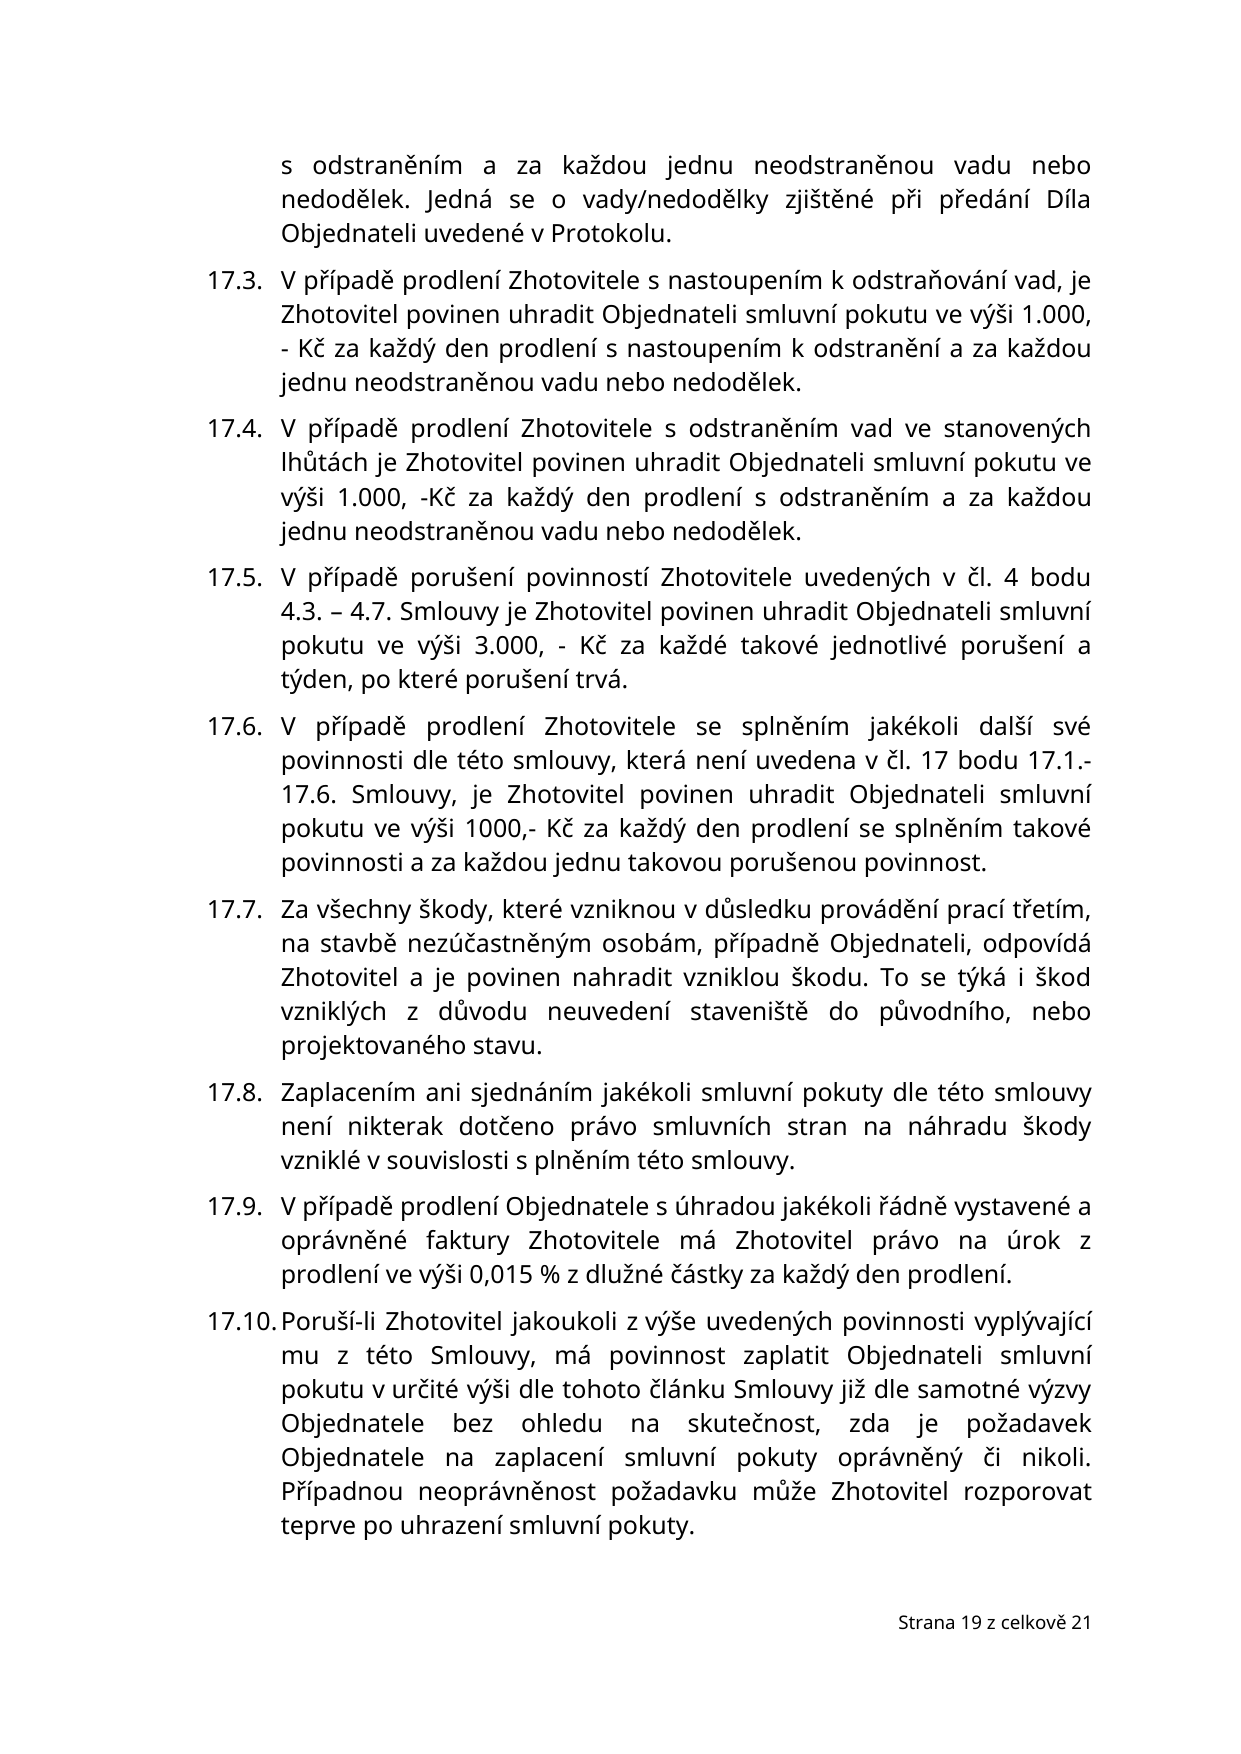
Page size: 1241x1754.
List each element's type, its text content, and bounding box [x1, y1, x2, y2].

text Poruší-li Zhotovitel jakoukoli z výše uvedených povinnosti vyplývající mu z této Smlouvy, má povinnost zaplatit Objednateli smluvní pokutu v určité výši dle tohoto článku Smlouvy již dle samotné výzvy Objednatele bez ohledu na skutečnost, zda je požadavek Objednatele na zaplacení smluvní pokuty oprávněný či nikoli. Případnou neoprávněnost požadavku může Zhotovitel rozporovat teprve po uhrazení smluvní pokuty. [207, 1303, 1093, 1542]
text V případě prodlení Zhotovitele se splněním jakékoli další své povinnosti dle této smlouvy, která není uvedena v čl. 17 bodu 17.1.-17.6. Smlouvy, je Zhotovitel povinen uhradit Objednateli smluvní pokutu ve výši 1000,- Kč za každý den prodlení se splněním takové povinnosti a za každou jednu takovou porušenou povinnost. [207, 708, 1093, 879]
text Zaplacením ani sjednáním jakékoli smluvní pokuty dle této smlouvy není nikterak dotčeno právo smluvních stran na náhradu škody vzniklé v souvislosti s plněním této smlouvy. [207, 1074, 1093, 1176]
text V případě prodlení Objednatele s úhradou jakékoli řádně vystavené a oprávněné faktury Zhotovitele má Zhotovitel právo na úrok z prodlení ve výši 0,015 % z dlužné částky za každý den prodlení. [207, 1189, 1093, 1291]
text V případě prodlení Zhotovitele s odstraněním vad ve stanovených lhůtách je Zhotovitel povinen uhradit Objednateli smluvní pokutu ve výši 1.000, -Kč za každý den prodlení s odstraněním a za každou jednu neodstraněnou vadu nebo nedodělek. [207, 411, 1093, 547]
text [207, 148, 1093, 250]
text Za všechny škody, které vzniknou v důsledku provádění prací třetím, na stavbě nezúčastněným osobám, případně Objednateli, odpovídá Zhotovitel a je povinen nahradit vzniklou škodu. To se týká i škod vzniklých z důvodu neuvedení staveniště do původního, nebo projektovaného stavu. [207, 891, 1093, 1062]
text V případě porušení povinností Zhotovitele uvedených v čl. 4 bodu 4.3. – 4.7. Smlouvy je Zhotovitel povinen uhradit Objednateli smluvní pokutu ve výši 3.000, - Kč za každé takové jednotlivé porušení a týden, po které porušení trvá. [207, 560, 1093, 696]
text V případě prodlení Zhotovitele s nastoupením k odstraňování vad, je Zhotovitel povinen uhradit Objednateli smluvní pokutu ve výši 1.000, - Kč za každý den prodlení s nastoupením k odstranění a za každou jednu neodstraněnou vadu nebo nedodělek. [207, 262, 1093, 398]
